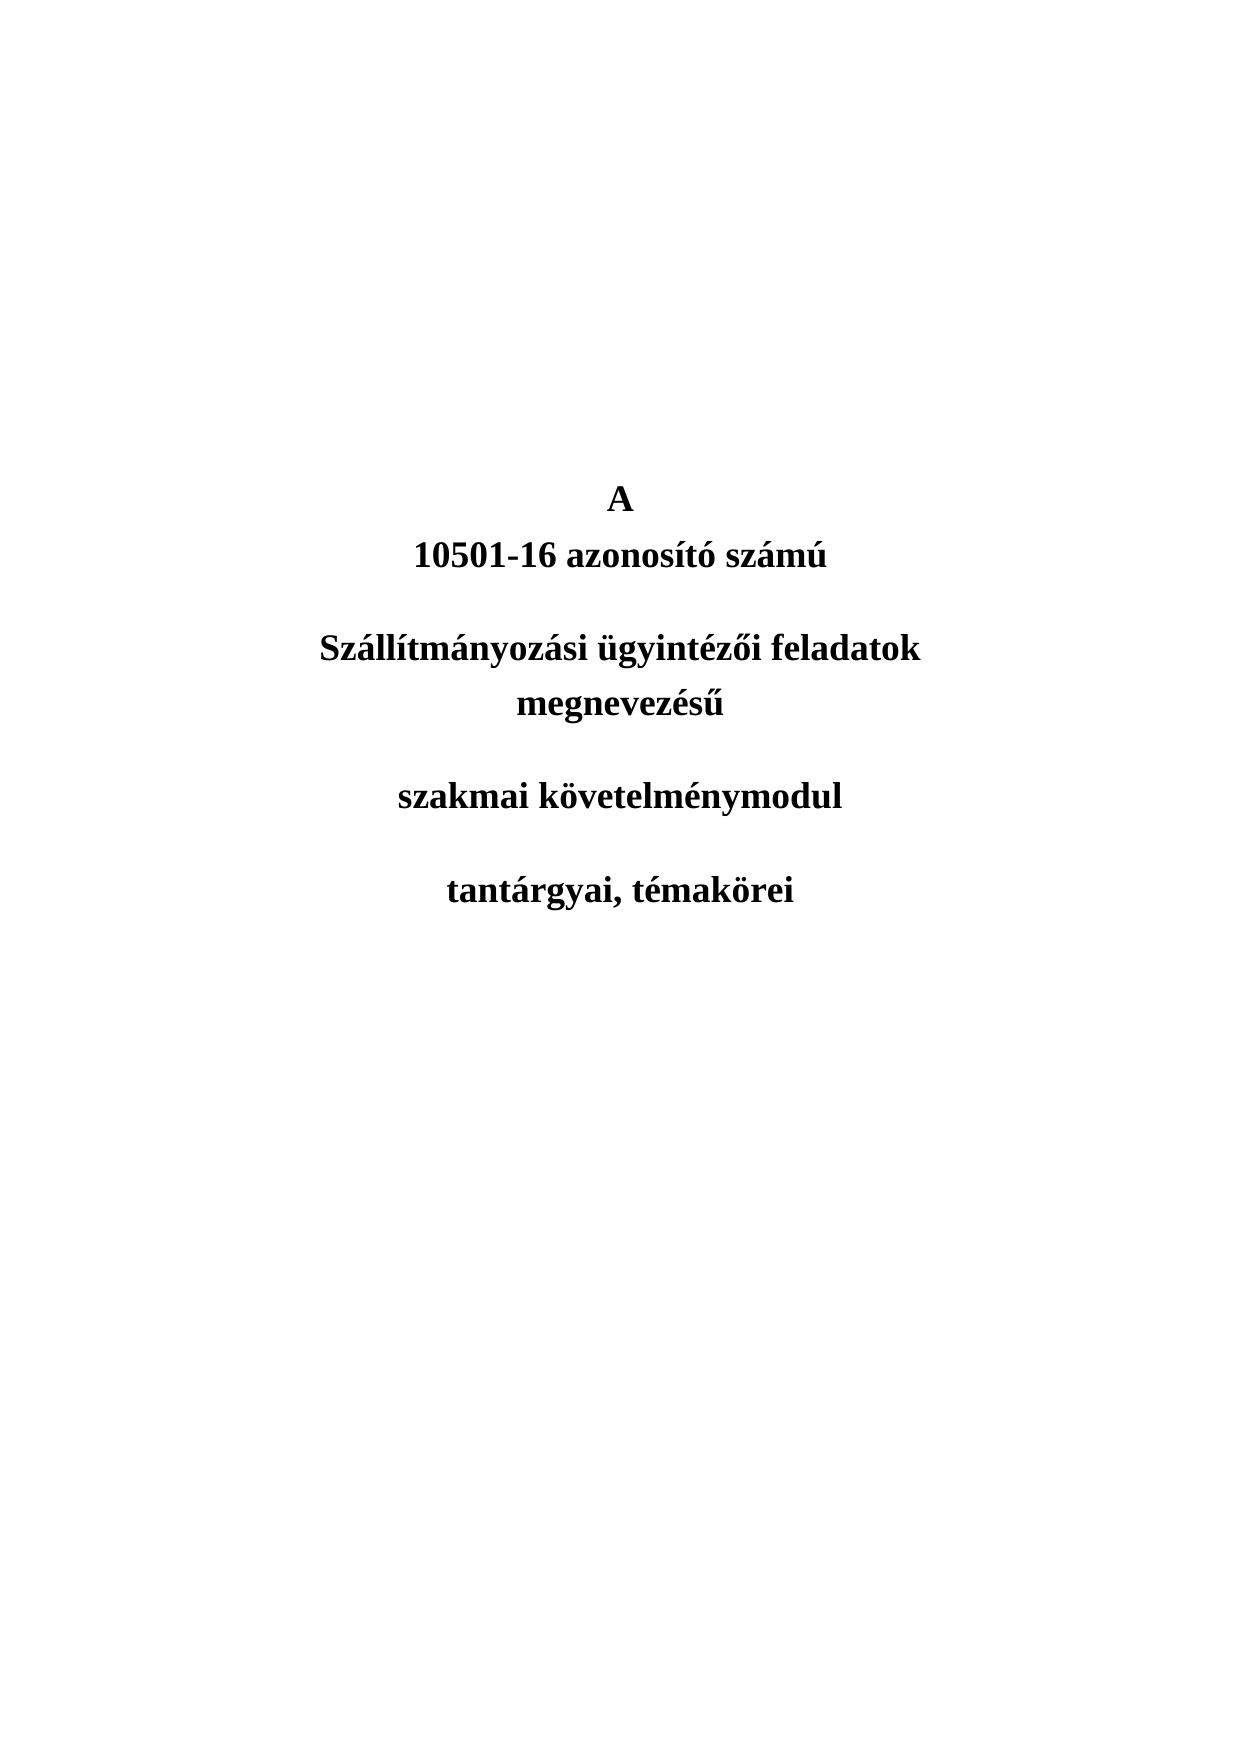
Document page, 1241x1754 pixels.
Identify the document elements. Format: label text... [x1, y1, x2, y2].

text szakmai követelménymodul [148, 774, 1093, 817]
text 10501-16 azonosító számú [148, 532, 1093, 575]
text megnevezésű [148, 681, 1093, 724]
text Szállítmányozási ügyintézői feladatok [148, 625, 1093, 668]
text A [148, 476, 1093, 519]
text tantárgyai, témakörei [148, 867, 1093, 910]
